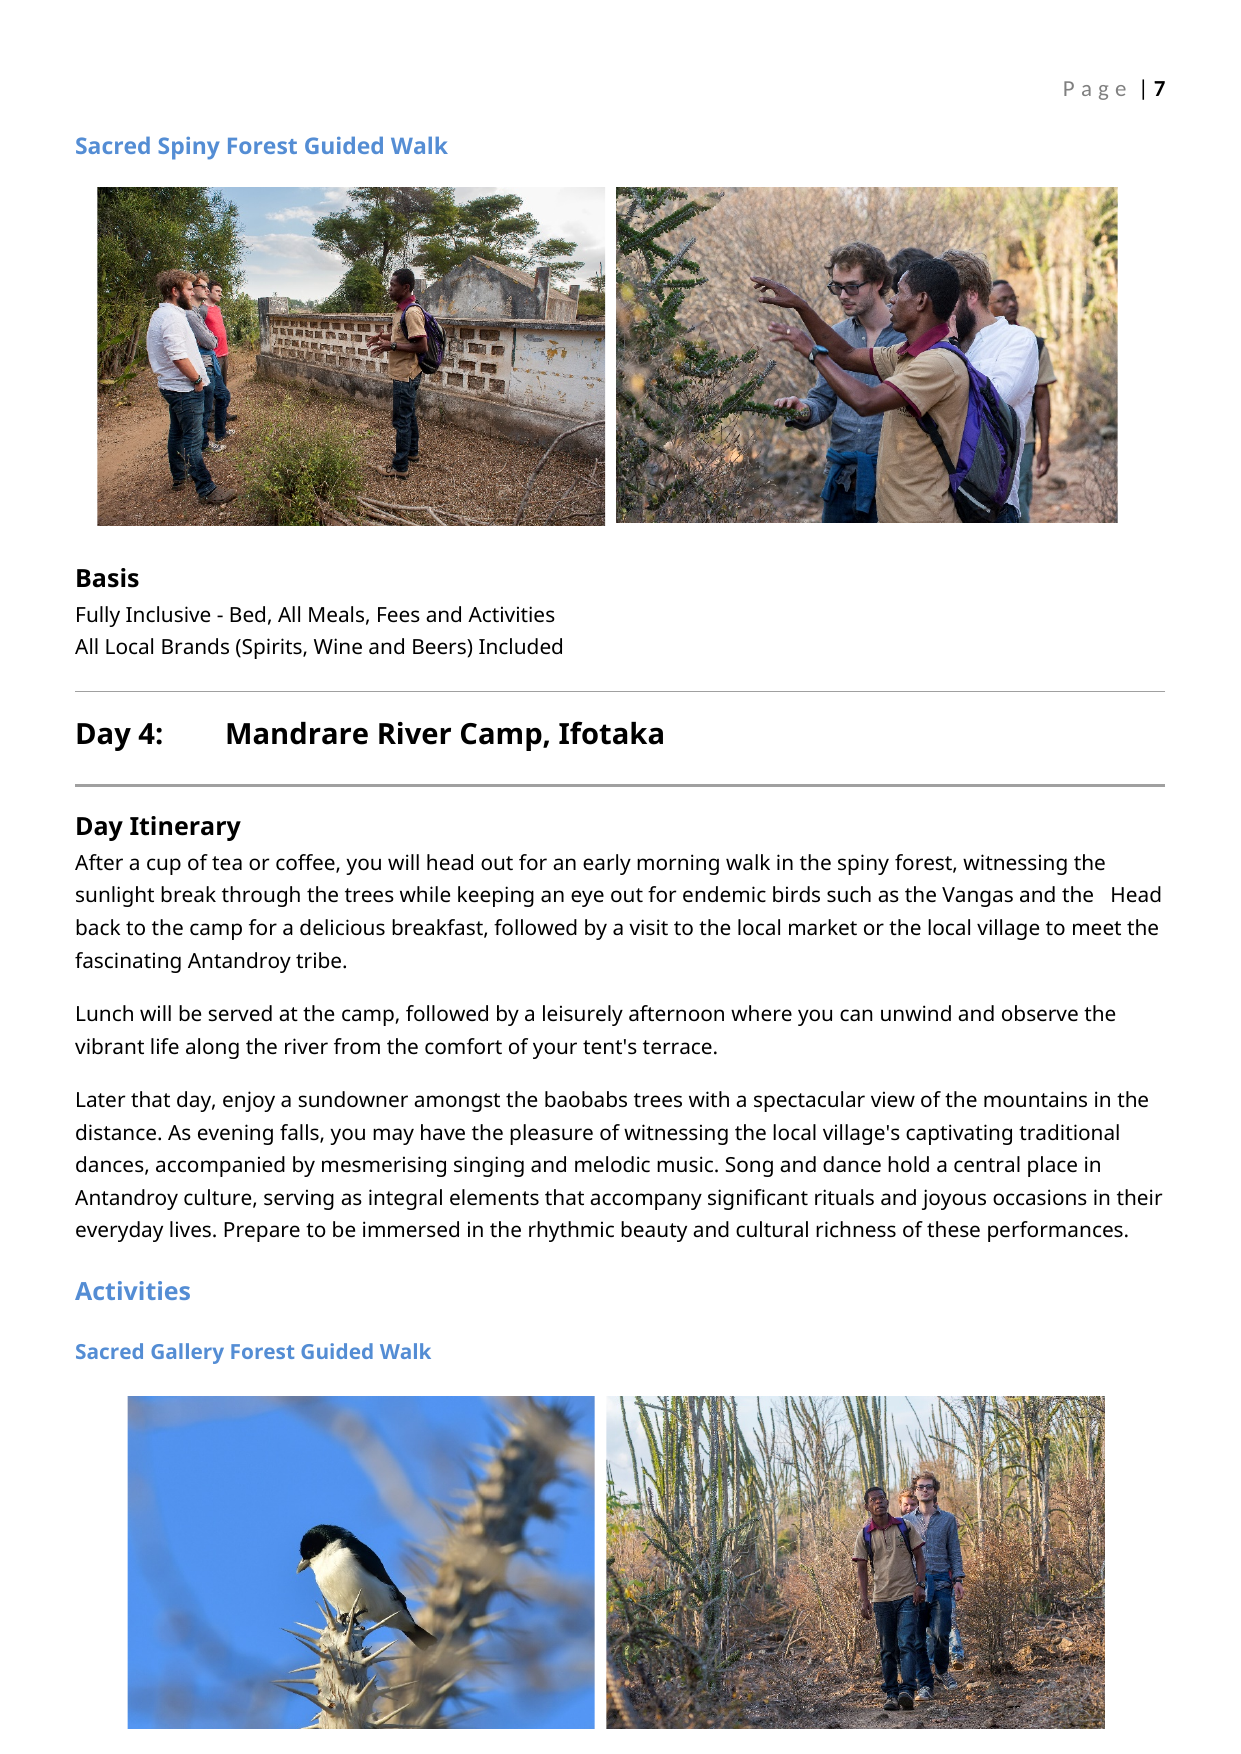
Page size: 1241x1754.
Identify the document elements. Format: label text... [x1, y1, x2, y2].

picture [614, 187, 1118, 522]
subtitle Basis [75, 561, 1165, 595]
text Later that day, enjoy a sundowner amongst the baobabs trees with a spectacular view of the mountains in the distance. As evening falls, you may have the pleasure of witnessing the local village's captivating traditional dances, accompanied by mesmerising singing and melodic music. Song and dance hold a central place in Antandroy culture, serving as integral elements that accompany significant rituals and joyous occasions in their everyday lives. Prepare to be immersed in the rhythmic beauty and cultural richness of these performances. [75, 1085, 1165, 1244]
text Fully Inclusive - Bed, All Meals, Fees and Activities All Local Brands (Spirits, Wine and Beers) Included [75, 600, 1165, 661]
picture [604, 1396, 1104, 1728]
text Sacred Gallery Forest Guided Walk [75, 1337, 1165, 1366]
text Activities [75, 1273, 1165, 1307]
picture [126, 1396, 595, 1728]
text Lunch will be served at the camp, followed by a leisurely afternoon where you can unwind and observe the vibrant life along the river from the comfort of your tent's terrace. [75, 999, 1165, 1060]
subtitle Day Itinerary [75, 809, 1165, 843]
subtitle Day 4: Mandrare River Camp, Ifotaka [75, 713, 1165, 753]
text After a cup of tea or coffee, you will head out for an early morning walk in the spiny forest, witnessing the sunlight break through the trees while keeping an eye out for endemic birds such as the Vangas and the Head back to the camp for a delicious breakfast, followed by a visit to the local market or the local village to meet the fascinating Antandroy tribe. [75, 848, 1165, 974]
picture [95, 187, 605, 525]
text Sacred Spiny Forest Guided Walk [75, 130, 1165, 161]
